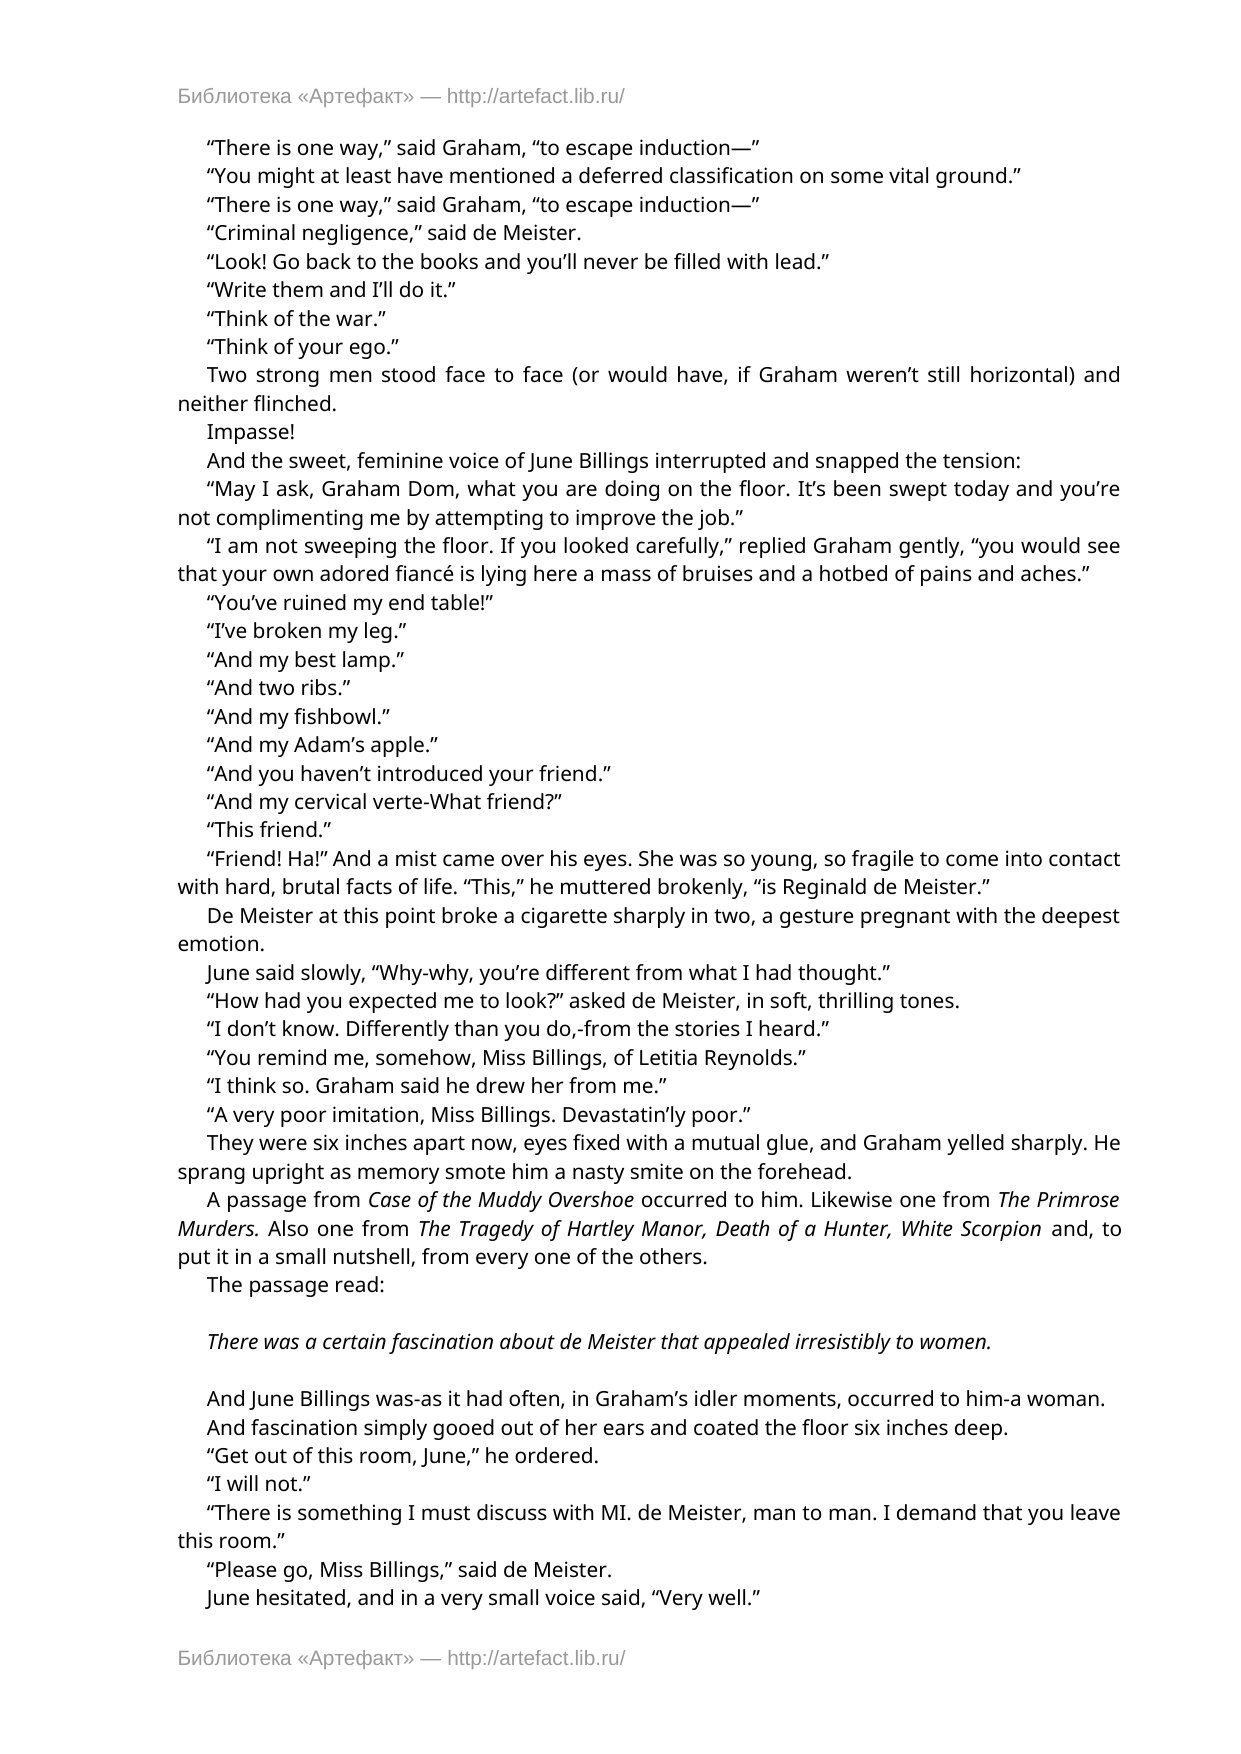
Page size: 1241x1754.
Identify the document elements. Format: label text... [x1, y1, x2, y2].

text De Meister at this point broke a cigarette sharply in two, a gesture pregnant with the deepest emotion. [177, 901, 1122, 958]
text “I think so. Graham said he drew her from me.” [177, 1071, 1122, 1100]
text “I don’t know. Differently than you do,-from the stories I heard.” [177, 1014, 1122, 1043]
text And the sweet, feminine voice of June Billings interrupted and snapped the tension: [177, 446, 1122, 474]
text “And my best lamp.” [177, 645, 1122, 673]
text “And my fishbowl.” [177, 702, 1122, 730]
text “I’ve broken my leg.” [177, 616, 1122, 645]
text “There is one way,” said Graham, “to escape induction—” [177, 190, 1122, 218]
text “A very poor imitation, Miss Billings. Devastatin’ly poor.” [177, 1100, 1122, 1128]
text June hesitated, and in a very small voice said, “Very well.” [177, 1583, 1122, 1612]
text “And you haven’t introduced your friend.” [177, 759, 1122, 787]
text “This friend.” [177, 816, 1122, 844]
text “How had you expected me to look?” asked de Meister, in soft, thrilling tones. [177, 986, 1122, 1014]
text There was a certain fascination about de Meister that appealed irresistibly to women. [177, 1327, 1122, 1356]
text And June Billings was-as it had often, in Graham’s idler moments, occurred to him-a woman. [177, 1384, 1122, 1413]
text “There is something I must discuss with MI. de Meister, man to man. I demand that you leave this room.” [177, 1498, 1122, 1555]
text “And two ribs.” [177, 673, 1122, 702]
text “Think of the war.” [177, 304, 1122, 332]
text Impasse! [177, 417, 1122, 446]
text “You’ve ruined my end table!” [177, 588, 1122, 616]
text They were six inches apart now, eyes fixed with a mutual glue, and Graham yelled sharply. He sprang upright as memory smote him a nasty smite on the forehead. [177, 1128, 1122, 1185]
text “I am not sweeping the floor. If you looked carefully,” replied Graham gently, “you would see that your own adored fiancé is lying here a mass of bruises and a hotbed of pains and aches.” [177, 531, 1122, 588]
text “There is one way,” said Graham, “to escape induction—” [177, 133, 1122, 161]
text “And my Adam’s apple.” [177, 730, 1122, 759]
text “I will not.” [177, 1469, 1122, 1498]
text “Please go, Miss Billings,” said de Meister. [177, 1555, 1122, 1583]
text “Look! Go back to the books and you’ll never be filled with lead.” [177, 247, 1122, 275]
text “Write them and I’ll do it.” [177, 275, 1122, 304]
text “Think of your ego.” [177, 332, 1122, 361]
text Two strong men stood face to face (or would have, if Graham weren’t still horizontal) and neither flinched. [177, 361, 1122, 417]
text June said slowly, “Why-why, you’re different from what I had thought.” [177, 958, 1122, 986]
text “You might at least have mentioned a deferred classification on some vital ground.” [177, 161, 1122, 190]
text “Criminal negligence,” said de Meister. [177, 218, 1122, 247]
text “May I ask, Graham Dom, what you are doing on the floor. It’s been swept today and you’re not complimenting me by attempting to improve the job.” [177, 474, 1122, 531]
text “And my cervical verte-What friend?” [177, 787, 1122, 816]
text And fascination simply gooed out of her ears and coated the floor six inches deep. [177, 1413, 1122, 1441]
text “Get out of this room, June,” he ordered. [177, 1441, 1122, 1469]
text “Friend! Ha!” And a mist came over his eyes. She was so young, so fragile to come into contact with hard, brutal facts of life. “This,” he muttered brokenly, “is Reginald de Meister.” [177, 844, 1122, 901]
text “You remind me, somehow, Miss Billings, of Letitia Reynolds.” [177, 1043, 1122, 1071]
text A passage from Case of the Muddy Overshoe occurred to him. Likewise one from The Primrose Murders. Also one from The Tragedy of Hartley Manor, Death of a Hunter, White Scorpion and, to put it in a small nutshell, from every one of the others. [177, 1185, 1122, 1271]
text The passage read: [177, 1271, 1122, 1299]
